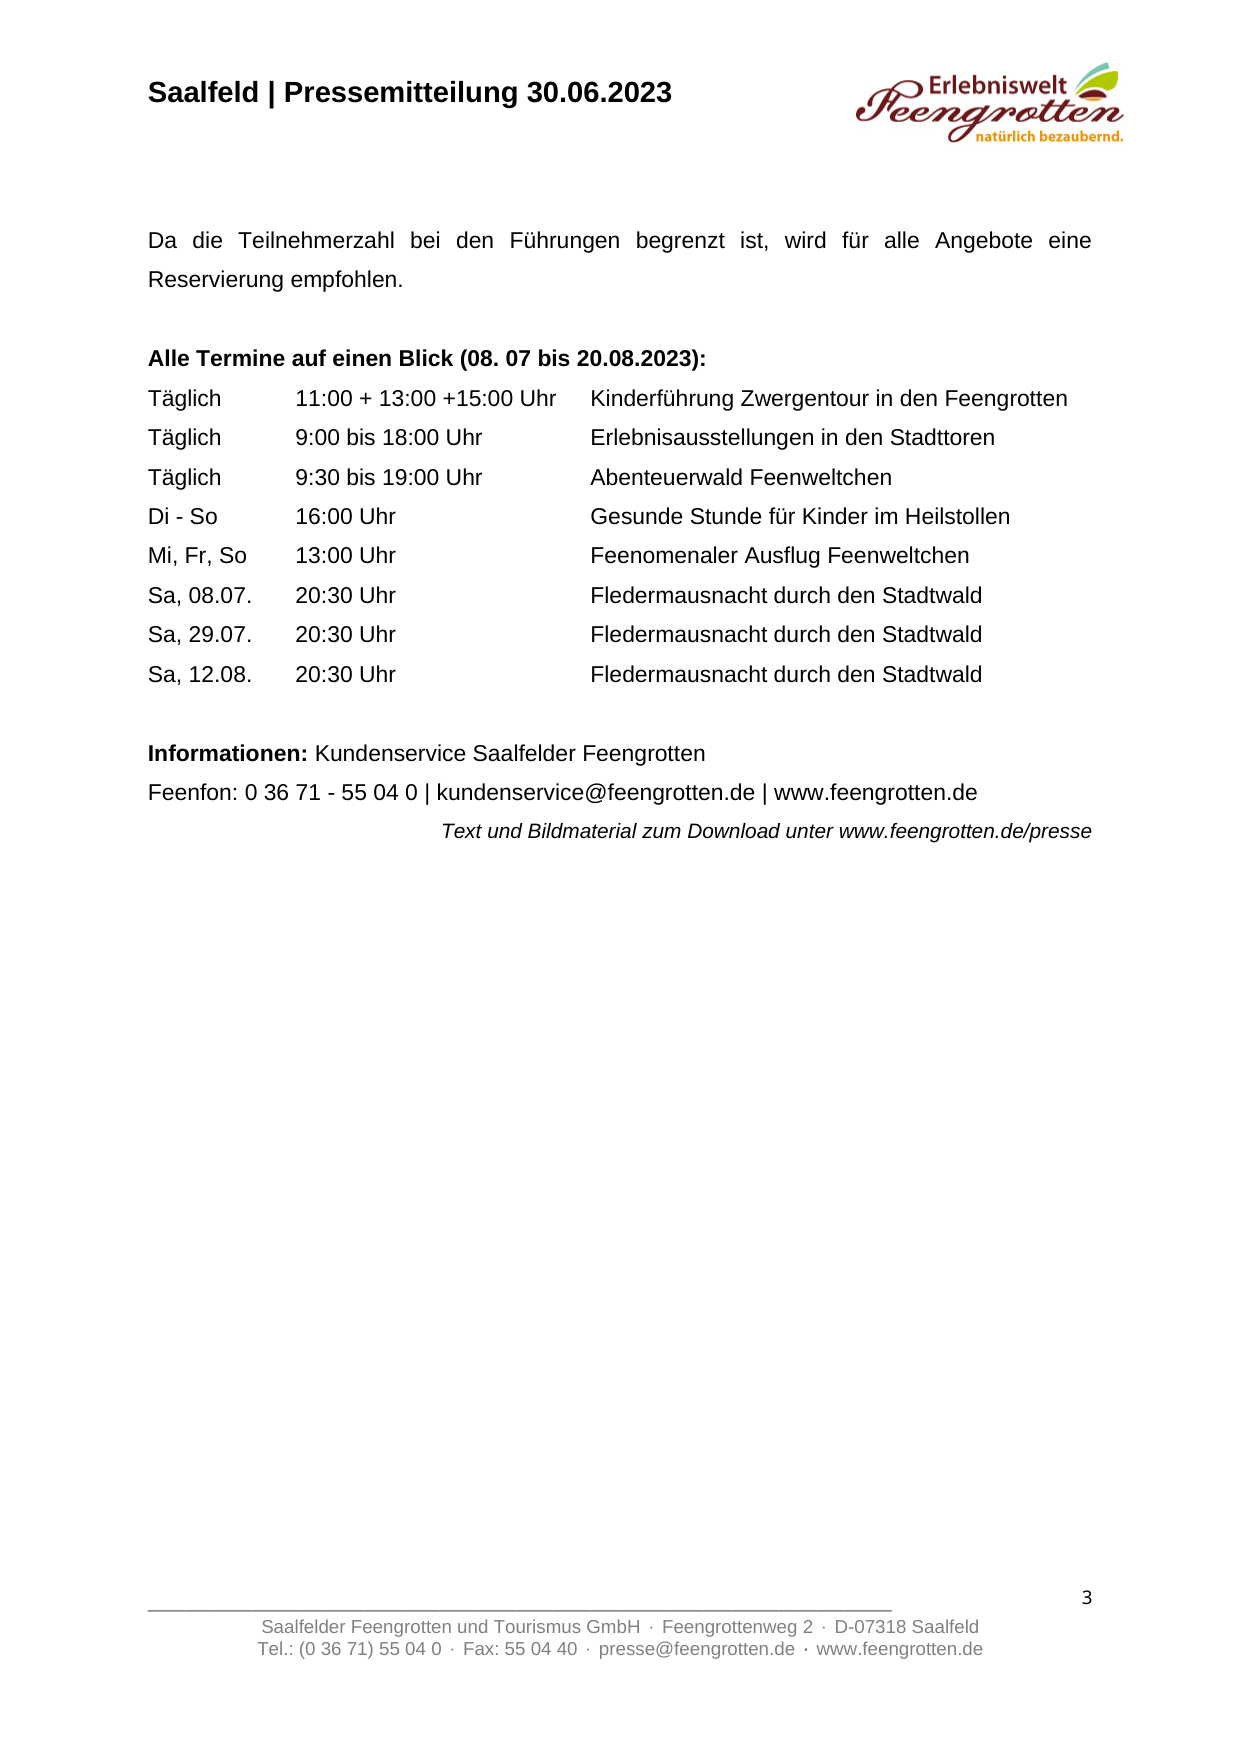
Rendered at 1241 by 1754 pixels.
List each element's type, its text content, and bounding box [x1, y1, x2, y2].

text Sa, 29.07. 20:30 Uhr Fledermausnacht durch den Stadtwald [148, 621, 1092, 648]
text Alle Termine auf einen Blick (08. 07 bis 20.08.2023): [148, 345, 1092, 371]
text Feenfon: 0 36 71 - 55 04 0 | kundenservice@feengrotten.de | www.feengrotten.de [148, 779, 1092, 806]
text Sa, 12.08. 20:30 Uhr Fledermausnacht durch den Stadtwald [148, 661, 1092, 687]
text Da die Teilnehmerzahl bei den Führungen begrenzt ist, wird für alle Angebote eine Reservierung empfohlen. [148, 227, 1092, 292]
text Sa, 08.07. 20:30 Uhr Fledermausnacht durch den Stadtwald [148, 582, 1092, 608]
text Text und Bildmaterial zum Download unter www.feengrotten.de/presse [148, 819, 1092, 843]
text Di - So 16:00 Uhr Gesunde Stunde für Kinder im Heilstollen [148, 503, 1092, 529]
text Täglich 11:00 + 13:00 +15:00 Uhr Kinderführung Zwergentour in den Feengrotten [148, 384, 1092, 411]
picture [851, 57, 1127, 146]
text Mi, Fr, So 13:00 Uhr Feenomenaler Ausflug Feenweltchen [148, 542, 1092, 569]
text Täglich 9:30 bis 19:00 Uhr Abenteuerwald Feenweltchen [148, 463, 1092, 490]
text Informationen: Kundenservice Saalfelder Feengrotten [148, 740, 1092, 766]
text Täglich 9:00 bis 18:00 Uhr Erlebnisausstellungen in den Stadttoren [148, 424, 1092, 450]
